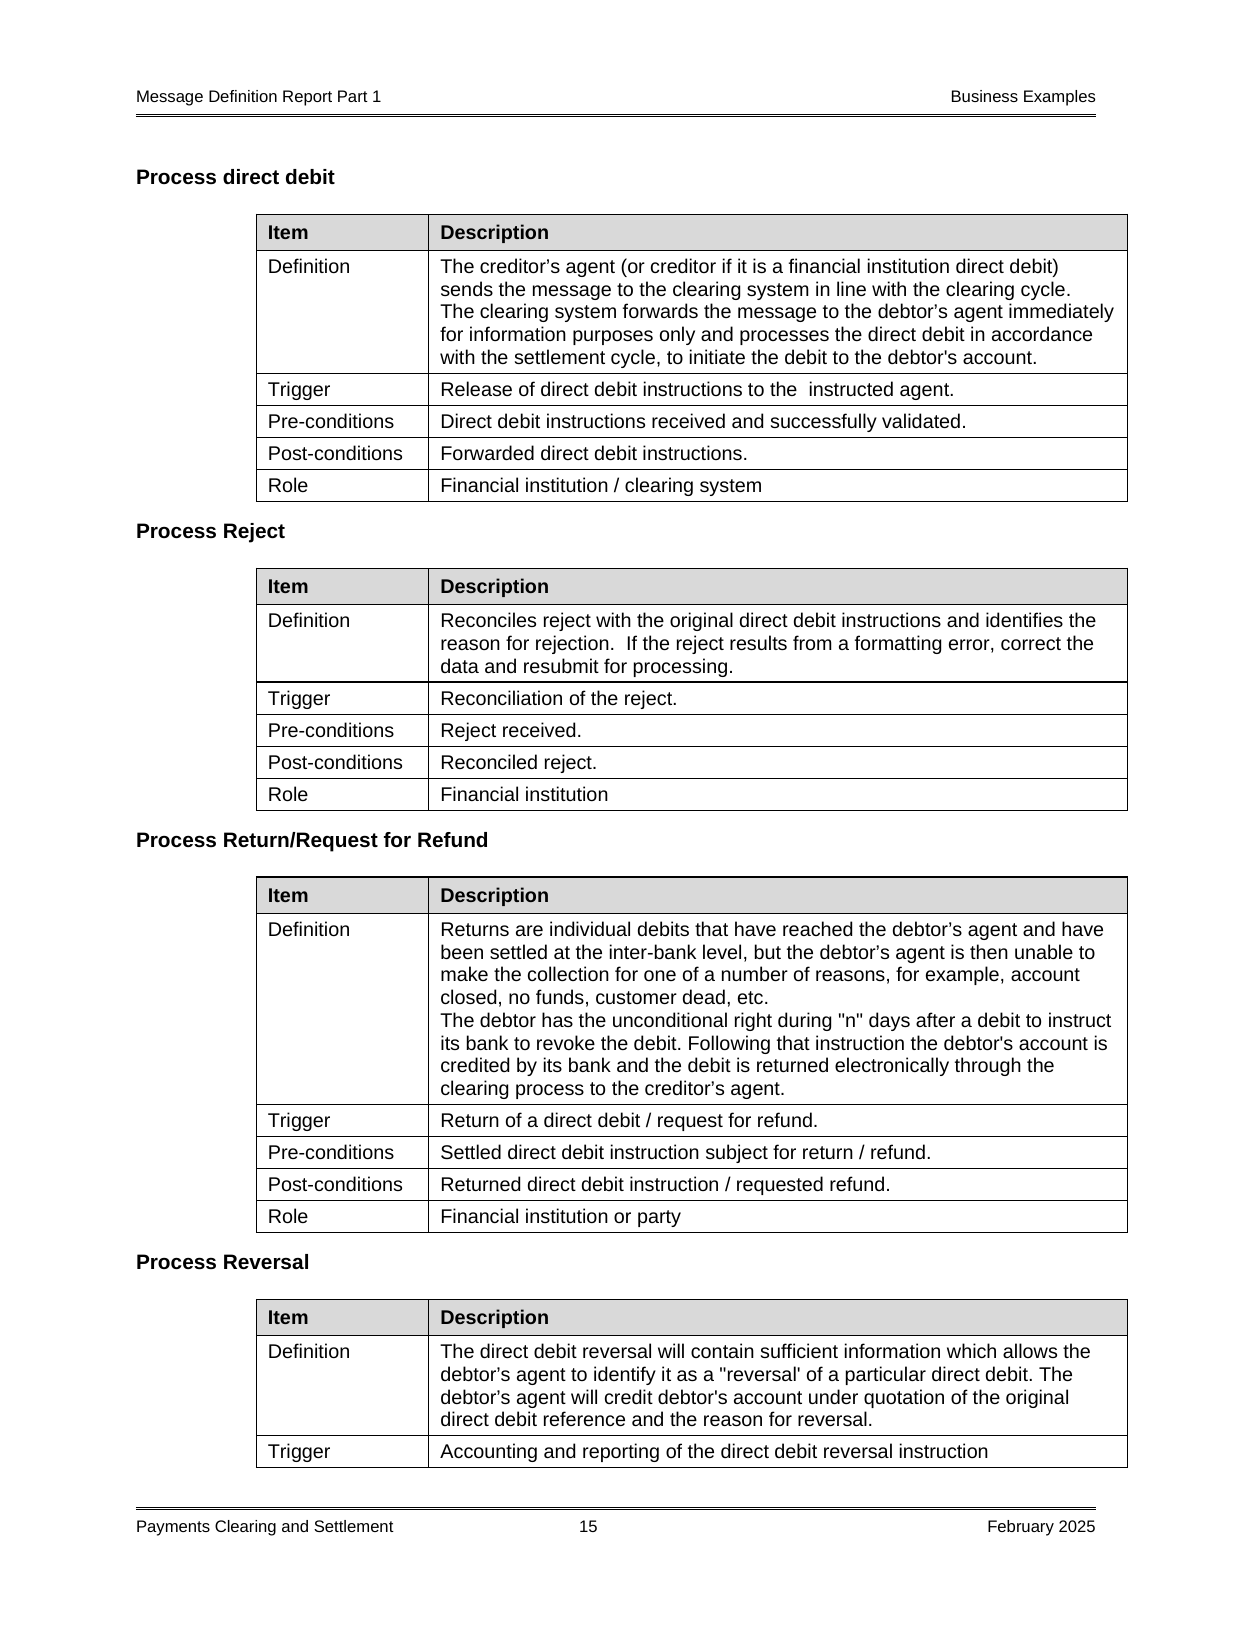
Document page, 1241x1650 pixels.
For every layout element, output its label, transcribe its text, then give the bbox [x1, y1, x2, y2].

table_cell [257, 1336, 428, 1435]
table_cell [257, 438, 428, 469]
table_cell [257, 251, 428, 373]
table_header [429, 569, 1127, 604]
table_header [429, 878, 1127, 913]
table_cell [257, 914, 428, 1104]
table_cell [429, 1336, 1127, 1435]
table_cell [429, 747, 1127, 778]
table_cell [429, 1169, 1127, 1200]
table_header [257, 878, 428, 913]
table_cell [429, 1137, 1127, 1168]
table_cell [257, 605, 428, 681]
text Process direct debit [136, 141, 1104, 188]
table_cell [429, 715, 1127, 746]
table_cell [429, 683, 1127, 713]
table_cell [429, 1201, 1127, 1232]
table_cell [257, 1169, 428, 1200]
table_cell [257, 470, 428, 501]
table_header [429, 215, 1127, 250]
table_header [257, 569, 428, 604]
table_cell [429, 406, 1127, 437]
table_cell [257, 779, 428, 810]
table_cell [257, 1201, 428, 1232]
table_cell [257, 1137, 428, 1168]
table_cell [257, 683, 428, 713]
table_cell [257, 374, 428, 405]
text Process Return/Request for Refund [136, 827, 1104, 851]
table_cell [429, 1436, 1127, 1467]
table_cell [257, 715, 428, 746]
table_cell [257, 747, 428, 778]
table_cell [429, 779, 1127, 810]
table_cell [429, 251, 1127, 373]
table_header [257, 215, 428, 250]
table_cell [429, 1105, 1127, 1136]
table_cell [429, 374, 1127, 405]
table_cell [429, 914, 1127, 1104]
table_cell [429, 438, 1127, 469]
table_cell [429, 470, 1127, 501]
text Process Reject [136, 519, 1104, 543]
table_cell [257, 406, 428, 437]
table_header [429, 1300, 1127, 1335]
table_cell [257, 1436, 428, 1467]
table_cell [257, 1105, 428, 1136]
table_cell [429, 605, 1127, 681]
text Process Reversal [136, 1250, 1104, 1274]
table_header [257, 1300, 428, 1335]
